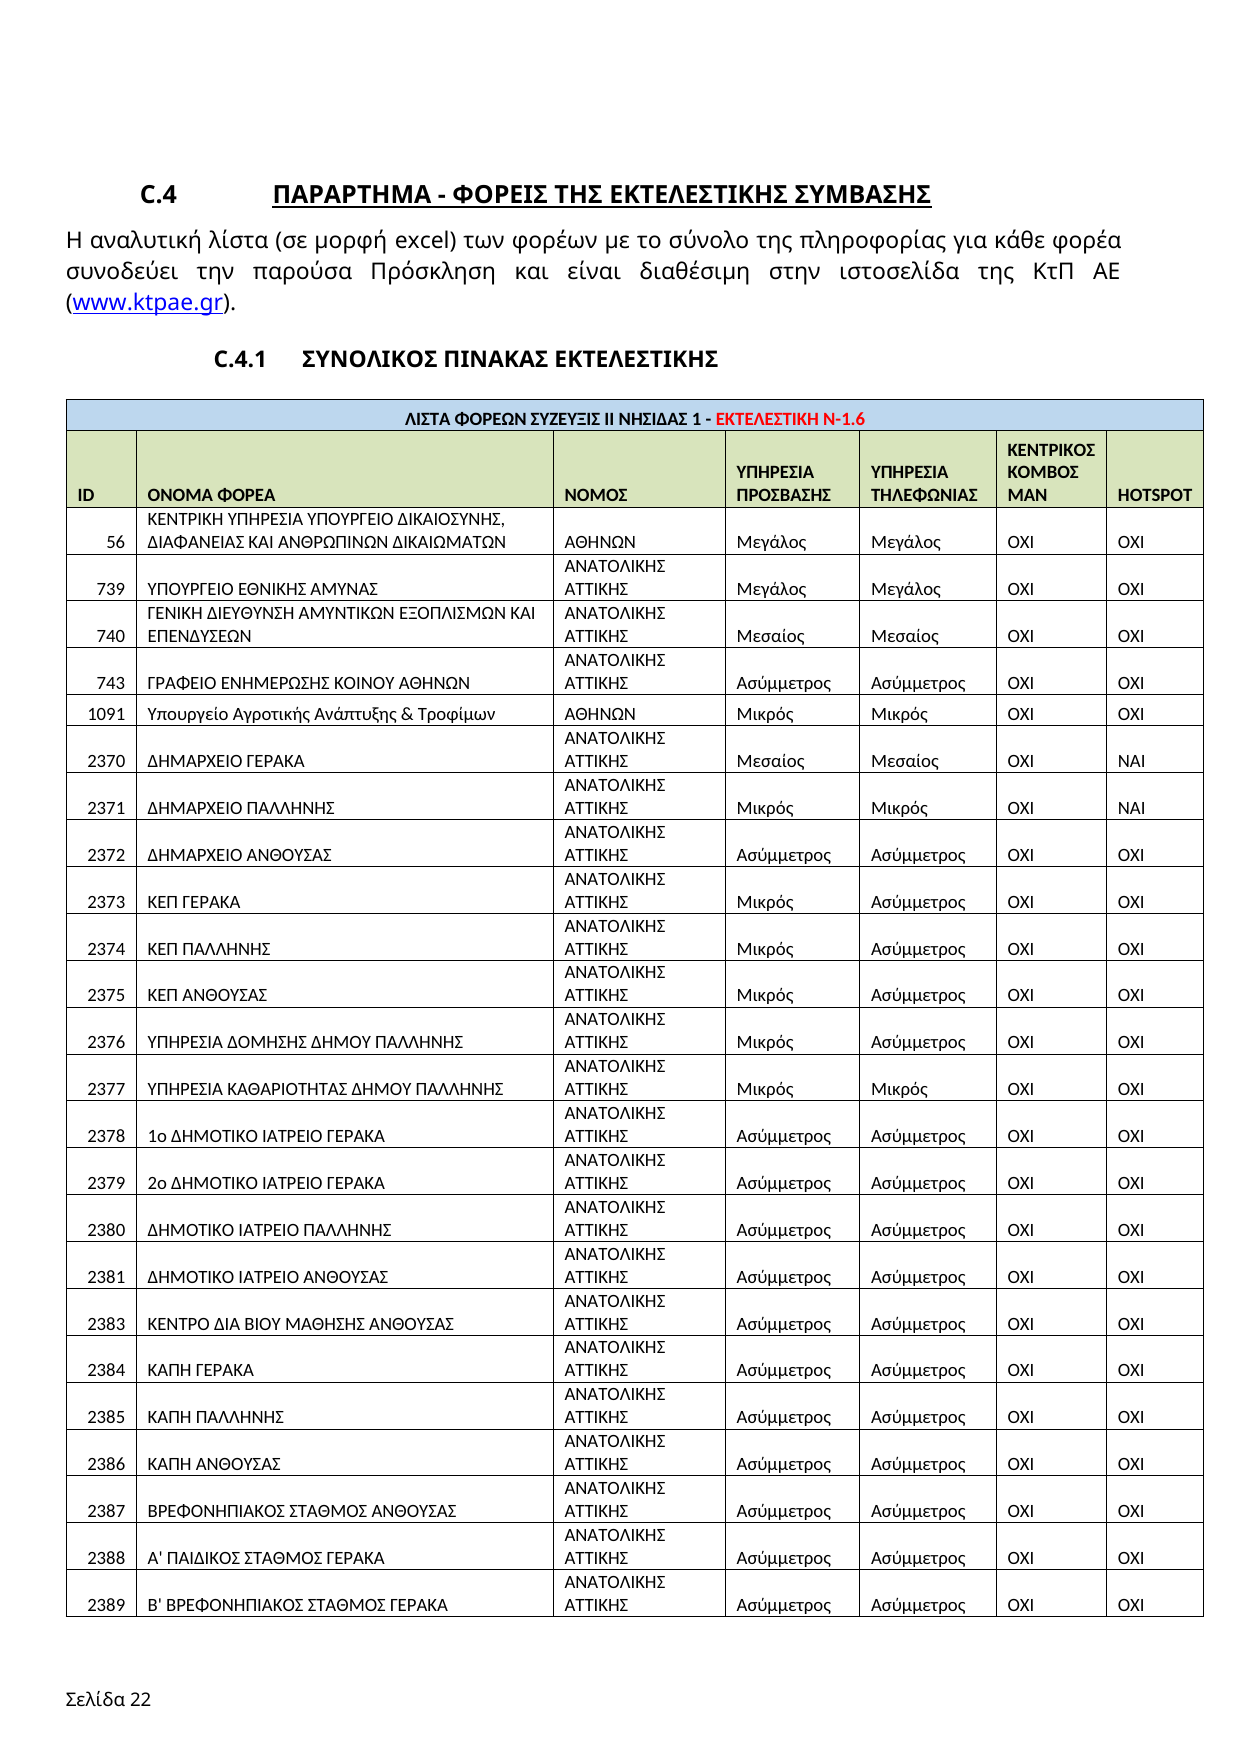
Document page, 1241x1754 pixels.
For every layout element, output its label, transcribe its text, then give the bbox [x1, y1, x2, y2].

table_cell Υπουργείο Αγροτικής Ανάπτυξης & Τροφίμων [137, 695, 553, 725]
table_cell ΚΕΠ ΠΑΛΛΗΝΗΣ [137, 914, 553, 960]
table_cell ΑΝΑΤΟΛΙΚΗΣ ΑΤΤΙΚΗΣ [554, 1523, 725, 1569]
table_cell ΥΠΗΡΕΣΙΑ ΠΡΟΣΒΑΣΗΣ [726, 431, 859, 507]
table_cell Ασύμμετρος [860, 1336, 996, 1382]
table_cell Μικρός [726, 695, 859, 725]
table_cell OXI [997, 508, 1106, 553]
table_cell OXI [1107, 648, 1203, 694]
table_cell Ασύμμετρος [860, 820, 996, 866]
table_cell OXI [997, 1008, 1106, 1053]
table_cell OXI [1107, 1008, 1203, 1053]
table_cell 2372 [67, 820, 136, 866]
table_cell ΟΝΟΜΑ ΦΟΡΕΑ [137, 431, 553, 507]
table_cell Ασύμμετρος [860, 1008, 996, 1053]
table_cell OXI [997, 1289, 1106, 1335]
table_cell ΚΑΠΗ ΑΝΘΟΥΣΑΣ [137, 1430, 553, 1475]
table_cell 2376 [67, 1008, 136, 1053]
table_cell ΑΝΑΤΟΛΙΚΗΣ ΑΤΤΙΚΗΣ [554, 1570, 725, 1616]
subtitle ΠΑΡΑΡΤΗΜΑ - ΦΟΡΕΙΣ ΤΗΣ ΕΚΤΕΛΕΣΤΙΚΗΣ ΣΥΜΒΑΣΗΣ [139, 177, 1122, 211]
table_cell 56 [67, 508, 136, 553]
table_cell OXI [1107, 601, 1203, 647]
table_cell ΑΝΑΤΟΛΙΚΗΣ ΑΤΤΙΚΗΣ [554, 1242, 725, 1288]
table_cell Μικρός [860, 1055, 996, 1100]
table_cell ΔΗΜΑΡΧΕΙΟ ΓΕΡΑΚΑ [137, 726, 553, 772]
table_cell ΑΝΑΤΟΛΙΚΗΣ ΑΤΤΙΚΗΣ [554, 820, 725, 866]
table_cell Μικρός [860, 773, 996, 819]
table_cell ΑΝΑΤΟΛΙΚΗΣ ΑΤΤΙΚΗΣ [554, 1055, 725, 1100]
table_cell Ασύμμετρος [860, 1523, 996, 1569]
table_cell OXI [1107, 867, 1203, 913]
table_cell OXI [997, 773, 1106, 819]
table_cell Μεγάλος [726, 555, 859, 600]
table_cell OXI [1107, 1336, 1203, 1382]
table_cell ΑΝΑΤΟΛΙΚΗΣ ΑΤΤΙΚΗΣ [554, 1289, 725, 1335]
table_cell 2385 [67, 1383, 136, 1428]
table_cell ΚΑΠΗ ΠΑΛΛΗΝΗΣ [137, 1383, 553, 1428]
table_cell ΚΕΠ ΑΝΘΟΥΣΑΣ [137, 961, 553, 1007]
table_cell 2375 [67, 961, 136, 1007]
table_cell Μεγάλος [860, 555, 996, 600]
table_cell Μεσαίος [860, 726, 996, 772]
table_cell ID [67, 431, 136, 507]
table_cell ΔΗΜΑΡΧΕΙΟ ΠΑΛΛΗΝΗΣ [137, 773, 553, 819]
table_cell ΝΟΜΟΣ [554, 431, 725, 507]
table_cell OXI [997, 1430, 1106, 1475]
table_cell NAI [1107, 726, 1203, 772]
table_cell ΑΝΑΤΟΛΙΚΗΣ ΑΤΤΙΚΗΣ [554, 773, 725, 819]
table_cell OXI [997, 601, 1106, 647]
table_cell OXI [1107, 1055, 1203, 1100]
table_cell ΑΝΑΤΟΛΙΚΗΣ ΑΤΤΙΚΗΣ [554, 648, 725, 694]
table_cell Ασύμμετρος [860, 1148, 996, 1194]
table_cell ΚΕΝΤΡΙΚΗ ΥΠΗΡΕΣΙΑ ΥΠΟΥΡΓΕΙΟ ΔΙΚΑΙΟΣΥΝΗΣ, ΔΙΑΦΑΝΕΙΑΣ ΚΑΙ ΑΝΘΡΩΠΙΝΩΝ ΔΙΚΑΙΩΜΑΤΩΝ [137, 508, 553, 553]
subtitle ΣΥΝΟΛΙΚΟΣ ΠΙΝΑΚΑΣ ΕΚΤΕΛΕΣΤΙΚΗΣ [213, 342, 1122, 374]
table_cell OXI [997, 867, 1106, 913]
table_cell OXI [1107, 1242, 1203, 1288]
table_cell 2388 [67, 1523, 136, 1569]
table_cell OXI [997, 1195, 1106, 1241]
table_cell Ασύμμετρος [726, 1336, 859, 1382]
table_cell Ασύμμετρος [860, 1242, 996, 1288]
table_cell 2389 [67, 1570, 136, 1616]
table_cell Ασύμμετρος [726, 1101, 859, 1147]
table_cell Ασύμμετρος [860, 1383, 996, 1428]
table_cell Ασύμμετρος [860, 1476, 996, 1522]
table_cell ΑΘΗΝΩΝ [554, 695, 725, 725]
table_cell Ασύμμετρος [860, 648, 996, 694]
table_cell Ασύμμετρος [860, 961, 996, 1007]
table_cell ΚΑΠΗ ΓΕΡΑΚΑ [137, 1336, 553, 1382]
table_cell ΑΝΑΤΟΛΙΚΗΣ ΑΤΤΙΚΗΣ [554, 1383, 725, 1428]
table_cell Ασύμμετρος [860, 1195, 996, 1241]
table_cell ΑΝΑΤΟΛΙΚΗΣ ΑΤΤΙΚΗΣ [554, 1195, 725, 1241]
table_cell ΓΡΑΦΕΙΟ ΕΝΗΜΕΡΩΣΗΣ ΚΟΙΝΟΥ ΑΘΗΝΩΝ [137, 648, 553, 694]
table_cell Ασύμμετρος [726, 1242, 859, 1288]
table_cell OXI [1107, 820, 1203, 866]
table_cell ΥΠΗΡΕΣΙΑ ΔΟΜΗΣΗΣ ΔΗΜΟΥ ΠΑΛΛΗΝΗΣ [137, 1008, 553, 1053]
table_cell Μικρός [726, 914, 859, 960]
table_cell 739 [67, 555, 136, 600]
table_cell 743 [67, 648, 136, 694]
table_cell OXI [997, 1476, 1106, 1522]
text Η αναλυτική λίστα (σε μορφή excel) των φορέων με το σύνολο της πληροφορίας για κάθε φορέα συνοδεύει την παρούσα Πρόσκληση και είναι διαθέσιμη στην ιστοσελίδα της ΚτΠ ΑΕ (www.ktpae.gr). [66, 224, 1122, 317]
table_cell OXI [1107, 914, 1203, 960]
table_cell ΑΝΑΤΟΛΙΚΗΣ ΑΤΤΙΚΗΣ [554, 914, 725, 960]
table_cell Μικρός [726, 1008, 859, 1053]
table_cell HOTSPOT [1107, 431, 1203, 507]
table_cell ΒΡΕΦΟΝΗΠΙΑΚΟΣ ΣΤΑΘΜΟΣ ΑΝΘΟΥΣΑΣ [137, 1476, 553, 1522]
table_cell ΥΠΟΥΡΓΕΙΟ ΕΘΝΙΚΗΣ ΑΜΥΝΑΣ [137, 555, 553, 600]
table_cell OXI [997, 726, 1106, 772]
table_cell OXI [1107, 1476, 1203, 1522]
table_cell Μεσαίος [726, 726, 859, 772]
table_cell 740 [67, 601, 136, 647]
table_cell OXI [1107, 1148, 1203, 1194]
table_cell 2371 [67, 773, 136, 819]
table_cell ΑΝΑΤΟΛΙΚΗΣ ΑΤΤΙΚΗΣ [554, 1430, 725, 1475]
table_cell OXI [1107, 1289, 1203, 1335]
table_cell 2387 [67, 1476, 136, 1522]
table_cell Μεγάλος [860, 508, 996, 553]
table_cell Μικρός [726, 961, 859, 1007]
table_cell Ασύμμετρος [860, 1570, 996, 1616]
table_cell 2ο ΔΗΜΟΤΙΚΟ ΙΑΤΡΕΙΟ ΓΕΡΑΚΑ [137, 1148, 553, 1194]
table_cell ΔΗΜΟΤΙΚΟ ΙΑΤΡΕΙΟ ΑΝΘΟΥΣΑΣ [137, 1242, 553, 1288]
table_cell 2379 [67, 1148, 136, 1194]
table_cell Β' ΒΡΕΦΟΝΗΠΙΑΚΟΣ ΣΤΑΘΜΟΣ ΓΕΡΑΚΑ [137, 1570, 553, 1616]
table_cell NAI [1107, 773, 1203, 819]
table_cell OXI [997, 555, 1106, 600]
table_cell OXI [1107, 961, 1203, 1007]
table_cell ΑΝΑΤΟΛΙΚΗΣ ΑΤΤΙΚΗΣ [554, 1008, 725, 1053]
table_cell OXI [997, 1148, 1106, 1194]
table_cell Ασύμμετρος [726, 1430, 859, 1475]
table_cell ΓΕΝΙΚΗ ΔΙΕΥΘΥΝΣΗ ΑΜΥΝΤΙΚΩΝ ΕΞΟΠΛΙΣΜΩΝ ΚΑΙ ΕΠΕΝΔΥΣΕΩΝ [137, 601, 553, 647]
table_cell 1091 [67, 695, 136, 725]
table_cell OXI [1107, 1570, 1203, 1616]
table_cell ΑΘΗΝΩΝ [554, 508, 725, 553]
table_cell Μεσαίος [860, 601, 996, 647]
table_cell OXI [997, 961, 1106, 1007]
table_cell OXI [997, 1570, 1106, 1616]
table_cell Ασύμμετρος [860, 1101, 996, 1147]
table_cell Ασύμμετρος [726, 1570, 859, 1616]
table_cell Ασύμμετρος [726, 1476, 859, 1522]
table_cell 2381 [67, 1242, 136, 1288]
table_cell ΔΗΜΑΡΧΕΙΟ ΑΝΘΟΥΣΑΣ [137, 820, 553, 866]
table_cell 2370 [67, 726, 136, 772]
table_cell Ασύμμετρος [726, 1195, 859, 1241]
table_cell Α' ΠΑΙΔΙΚΟΣ ΣΤΑΘΜΟΣ ΓΕΡΑΚΑ [137, 1523, 553, 1569]
table_cell Μικρός [726, 867, 859, 913]
table_cell ΚΕΝΤΡΟ ΔΙΑ ΒΙΟΥ ΜΑΘΗΣΗΣ ΑΝΘΟΥΣΑΣ [137, 1289, 553, 1335]
table_cell ΚΕΝΤΡΙΚΟΣ ΚΟΜΒΟΣ ΜΑΝ [997, 431, 1106, 507]
table_cell 2384 [67, 1336, 136, 1382]
table_cell OXI [997, 820, 1106, 866]
table_cell Μικρός [726, 1055, 859, 1100]
table_cell ΑΝΑΤΟΛΙΚΗΣ ΑΤΤΙΚΗΣ [554, 555, 725, 600]
table_cell 2378 [67, 1101, 136, 1147]
table_cell 2374 [67, 914, 136, 960]
table_cell OXI [997, 1101, 1106, 1147]
table_cell ΑΝΑΤΟΛΙΚΗΣ ΑΤΤΙΚΗΣ [554, 1148, 725, 1194]
table_header ΛΙΣΤΑ ΦΟΡΕΩΝ ΣΥΖΕΥΞΙΣ ΙΙ ΝΗΣΙΔΑΣ 1 - ΕΚΤΕΛΕΣΤΙΚΗ Ν-1.6 [67, 400, 1203, 430]
table_cell OXI [997, 1055, 1106, 1100]
table_cell 2373 [67, 867, 136, 913]
table_cell ΑΝΑΤΟΛΙΚΗΣ ΑΤΤΙΚΗΣ [554, 1101, 725, 1147]
table_cell ΔΗΜΟΤΙΚΟ ΙΑΤΡΕΙΟ ΠΑΛΛΗΝΗΣ [137, 1195, 553, 1241]
table_cell OXI [1107, 1430, 1203, 1475]
table_cell Ασύμμετρος [726, 1383, 859, 1428]
table_cell Μικρός [860, 695, 996, 725]
table_cell OXI [997, 1242, 1106, 1288]
table_cell Ασύμμετρος [860, 1430, 996, 1475]
table_cell Ασύμμετρος [726, 1148, 859, 1194]
table_cell OXI [1107, 1383, 1203, 1428]
table_cell Ασύμμετρος [860, 1289, 996, 1335]
table_cell Ασύμμετρος [726, 648, 859, 694]
table_cell ΑΝΑΤΟΛΙΚΗΣ ΑΤΤΙΚΗΣ [554, 867, 725, 913]
table_cell OXI [1107, 555, 1203, 600]
table_cell Μεγάλος [726, 508, 859, 553]
table_cell Ασύμμετρος [726, 1523, 859, 1569]
table_cell Ασύμμετρος [860, 914, 996, 960]
table_cell OXI [1107, 508, 1203, 553]
table_cell ΑΝΑΤΟΛΙΚΗΣ ΑΤΤΙΚΗΣ [554, 961, 725, 1007]
table_cell OXI [997, 1336, 1106, 1382]
table_cell OXI [1107, 1523, 1203, 1569]
table_cell 2377 [67, 1055, 136, 1100]
table_cell Μεσαίος [726, 601, 859, 647]
table_cell OXI [997, 914, 1106, 960]
table_cell Ασύμμετρος [726, 820, 859, 866]
table_cell OXI [1107, 695, 1203, 725]
table_cell Ασύμμετρος [860, 867, 996, 913]
table_cell 2386 [67, 1430, 136, 1475]
table_cell ΑΝΑΤΟΛΙΚΗΣ ΑΤΤΙΚΗΣ [554, 726, 725, 772]
table_cell OXI [997, 695, 1106, 725]
table_cell ΥΠΗΡΕΣΙΑ ΚΑΘΑΡΙΟΤΗΤΑΣ ΔΗΜΟΥ ΠΑΛΛΗΝΗΣ [137, 1055, 553, 1100]
table_cell OXI [997, 648, 1106, 694]
table_cell 2380 [67, 1195, 136, 1241]
table_cell ΑΝΑΤΟΛΙΚΗΣ ΑΤΤΙΚΗΣ [554, 1336, 725, 1382]
table_cell ΚΕΠ ΓΕΡΑΚΑ [137, 867, 553, 913]
table_cell ΑΝΑΤΟΛΙΚΗΣ ΑΤΤΙΚΗΣ [554, 1476, 725, 1522]
table_cell OXI [997, 1383, 1106, 1428]
table_cell OXI [1107, 1101, 1203, 1147]
table_cell ΑΝΑΤΟΛΙΚΗΣ ΑΤΤΙΚΗΣ [554, 601, 725, 647]
table_cell 2383 [67, 1289, 136, 1335]
table_cell Μικρός [726, 773, 859, 819]
table_cell OXI [997, 1523, 1106, 1569]
table_cell OXI [1107, 1195, 1203, 1241]
table_cell 1ο ΔΗΜΟΤΙΚΟ ΙΑΤΡΕΙΟ ΓΕΡΑΚΑ [137, 1101, 553, 1147]
table_cell ΥΠΗΡΕΣΙΑ ΤΗΛΕΦΩΝΙΑΣ [860, 431, 996, 507]
table_cell Ασύμμετρος [726, 1289, 859, 1335]
